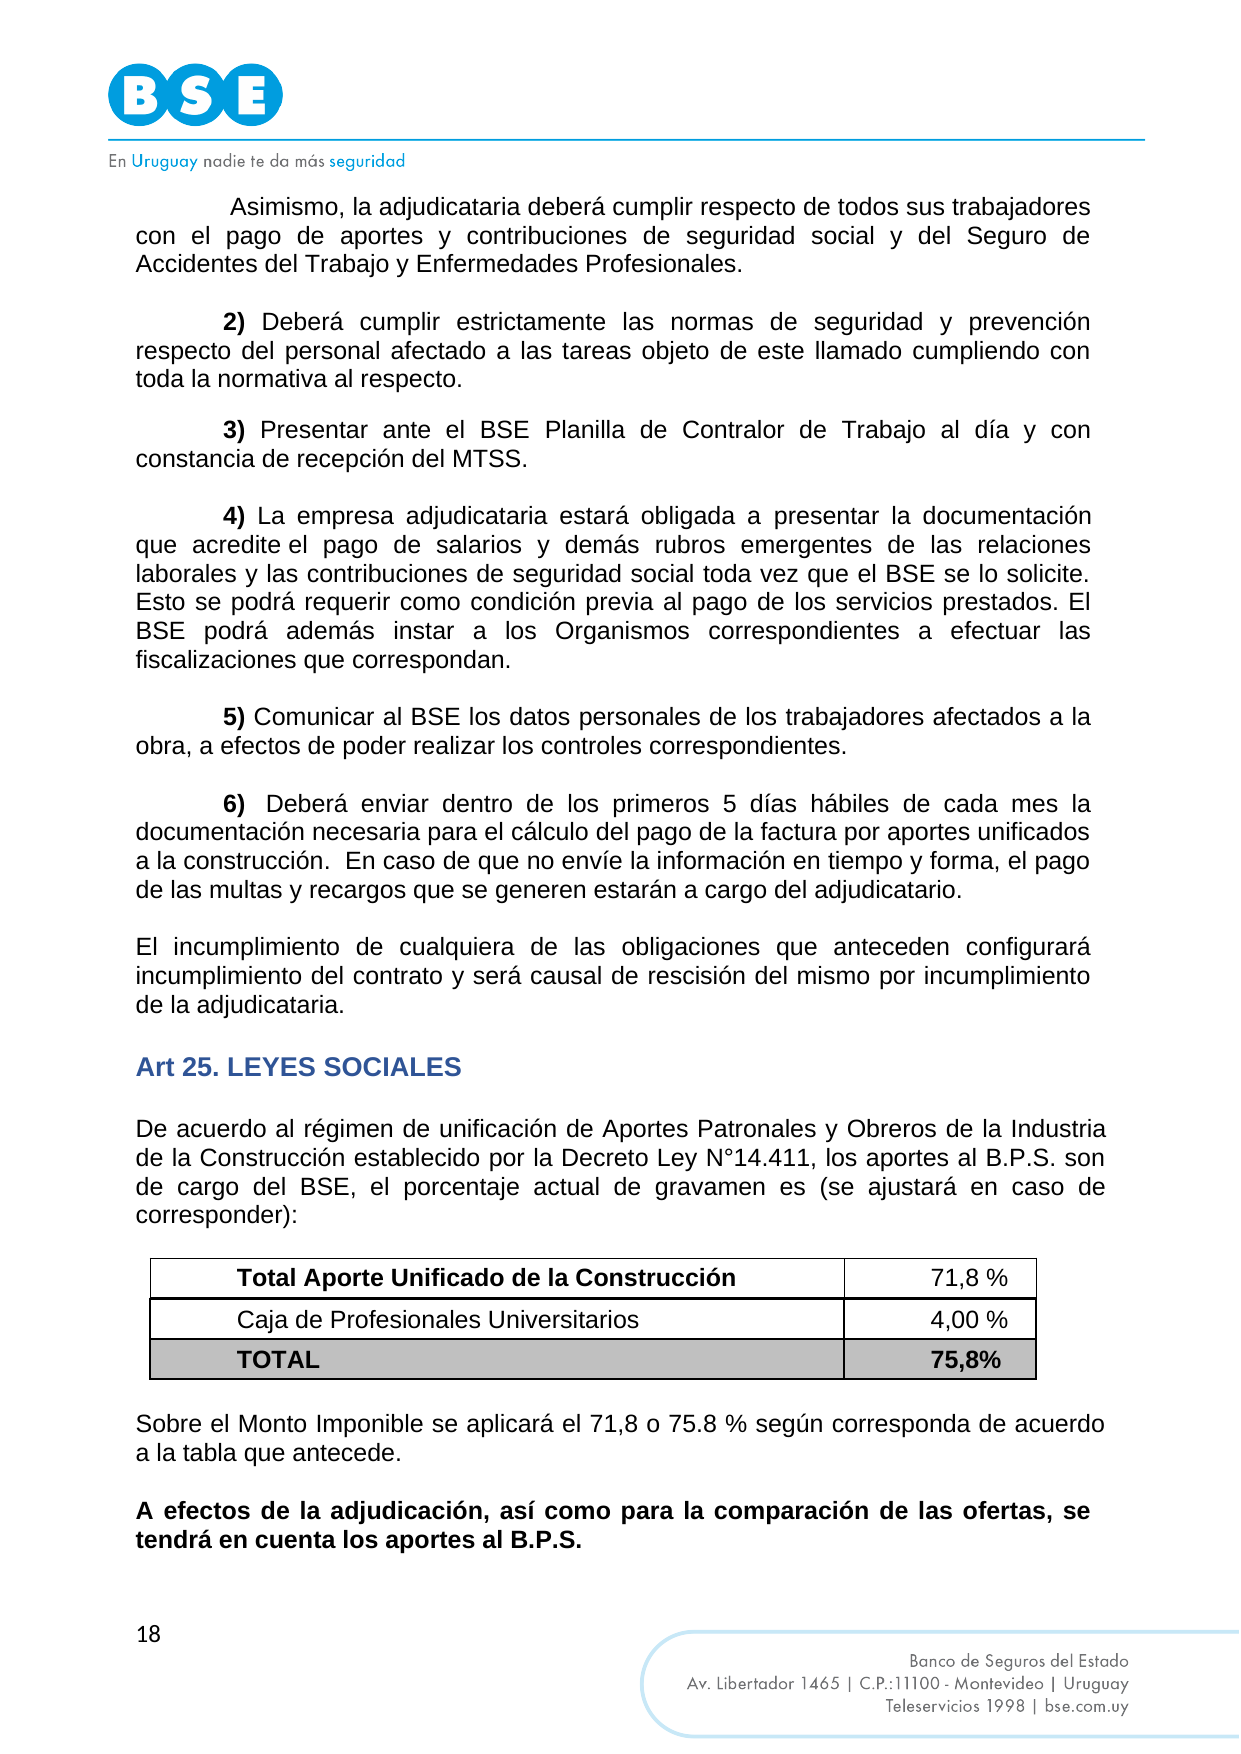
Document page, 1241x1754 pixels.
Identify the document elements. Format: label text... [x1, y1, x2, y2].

table_cell 75,8% [845, 1340, 1035, 1378]
text 3) Presentar ante el BSE Planilla de Contralor de Trabajo al día y con constancia de recepción del MTSS. [135, 415, 1092, 472]
subtitle Art 25. LEYES SOCIALES [135, 1051, 1092, 1083]
text El incumplimiento de cualquiera de las obligaciones que anteceden configurará incumplimiento del contrato y será causal de rescisión del mismo por incumplimiento de la adjudicataria. [135, 932, 1092, 1018]
table_header 71,8 % [845, 1259, 1036, 1297]
text 5) Comunicar al BSE los datos personales de los trabajadores afectados a la obra, a efectos de poder realizar los controles correspondientes. [135, 702, 1092, 760]
table_header Total Aporte Unificado de la Construcción [151, 1259, 844, 1297]
picture [0, 1617, 1239, 1754]
table_header 4,00 % [845, 1300, 1035, 1338]
text Sobre el Monto Imponible se aplicará el 71,8 o 75.8 % según corresponda de acuerdo a la tabla que antecede. [135, 1409, 1108, 1467]
table_cell TOTAL [151, 1340, 843, 1378]
picture [1, 0, 1241, 183]
table_header Caja de Profesionales Universitarios [151, 1300, 843, 1338]
text A efectos de la adjudicación, así como para la comparación de las ofertas, se tendrá en cuenta los aportes al B.P.S. [135, 1496, 1092, 1553]
text 2) Deberá cumplir estrictamente las normas de seguridad y prevención respecto del personal afectado a las tareas objeto de este llamado cumpliendo con toda la normativa al respecto. [135, 307, 1092, 393]
text 4) La empresa adjudicataria estará obligada a presentar la documentación que acredite el pago de salarios y demás rubros emergentes de las relaciones laborales y las contribuciones de seguridad social toda vez que el BSE se lo solicite. Esto se podrá requerir como condición previa al pago de los servicios prestados. El BSE podrá además instar a los Organismos correspondientes a efectuar las fiscalizaciones que correspondan. [135, 501, 1092, 673]
text 6) Deberá enviar dentro de los primeros 5 días hábiles de cada mes la documentación necesaria para el cálculo del pago de la factura por aportes unificados a la construcción. En caso de que no envíe la información en tiempo y forma, el pago de las multas y recargos que se generen estarán a cargo del adjudicatario. [135, 788, 1092, 903]
text Asimismo, la adjudicataria deberá cumplir respecto de todos sus trabajadores con el pago de aportes y contribuciones de seguridad social y del Seguro de Accidentes del Trabajo y Enfermedades Profesionales. [135, 192, 1092, 278]
text De acuerdo al régimen de unificación de Aportes Patronales y Obreros de la Industria de la Construcción establecido por la Decreto Ley N°14.411, los aportes al B.P.S. son de cargo del BSE, el porcentaje actual de gravamen es (se ajustará en caso de corresponder): [135, 1114, 1108, 1229]
